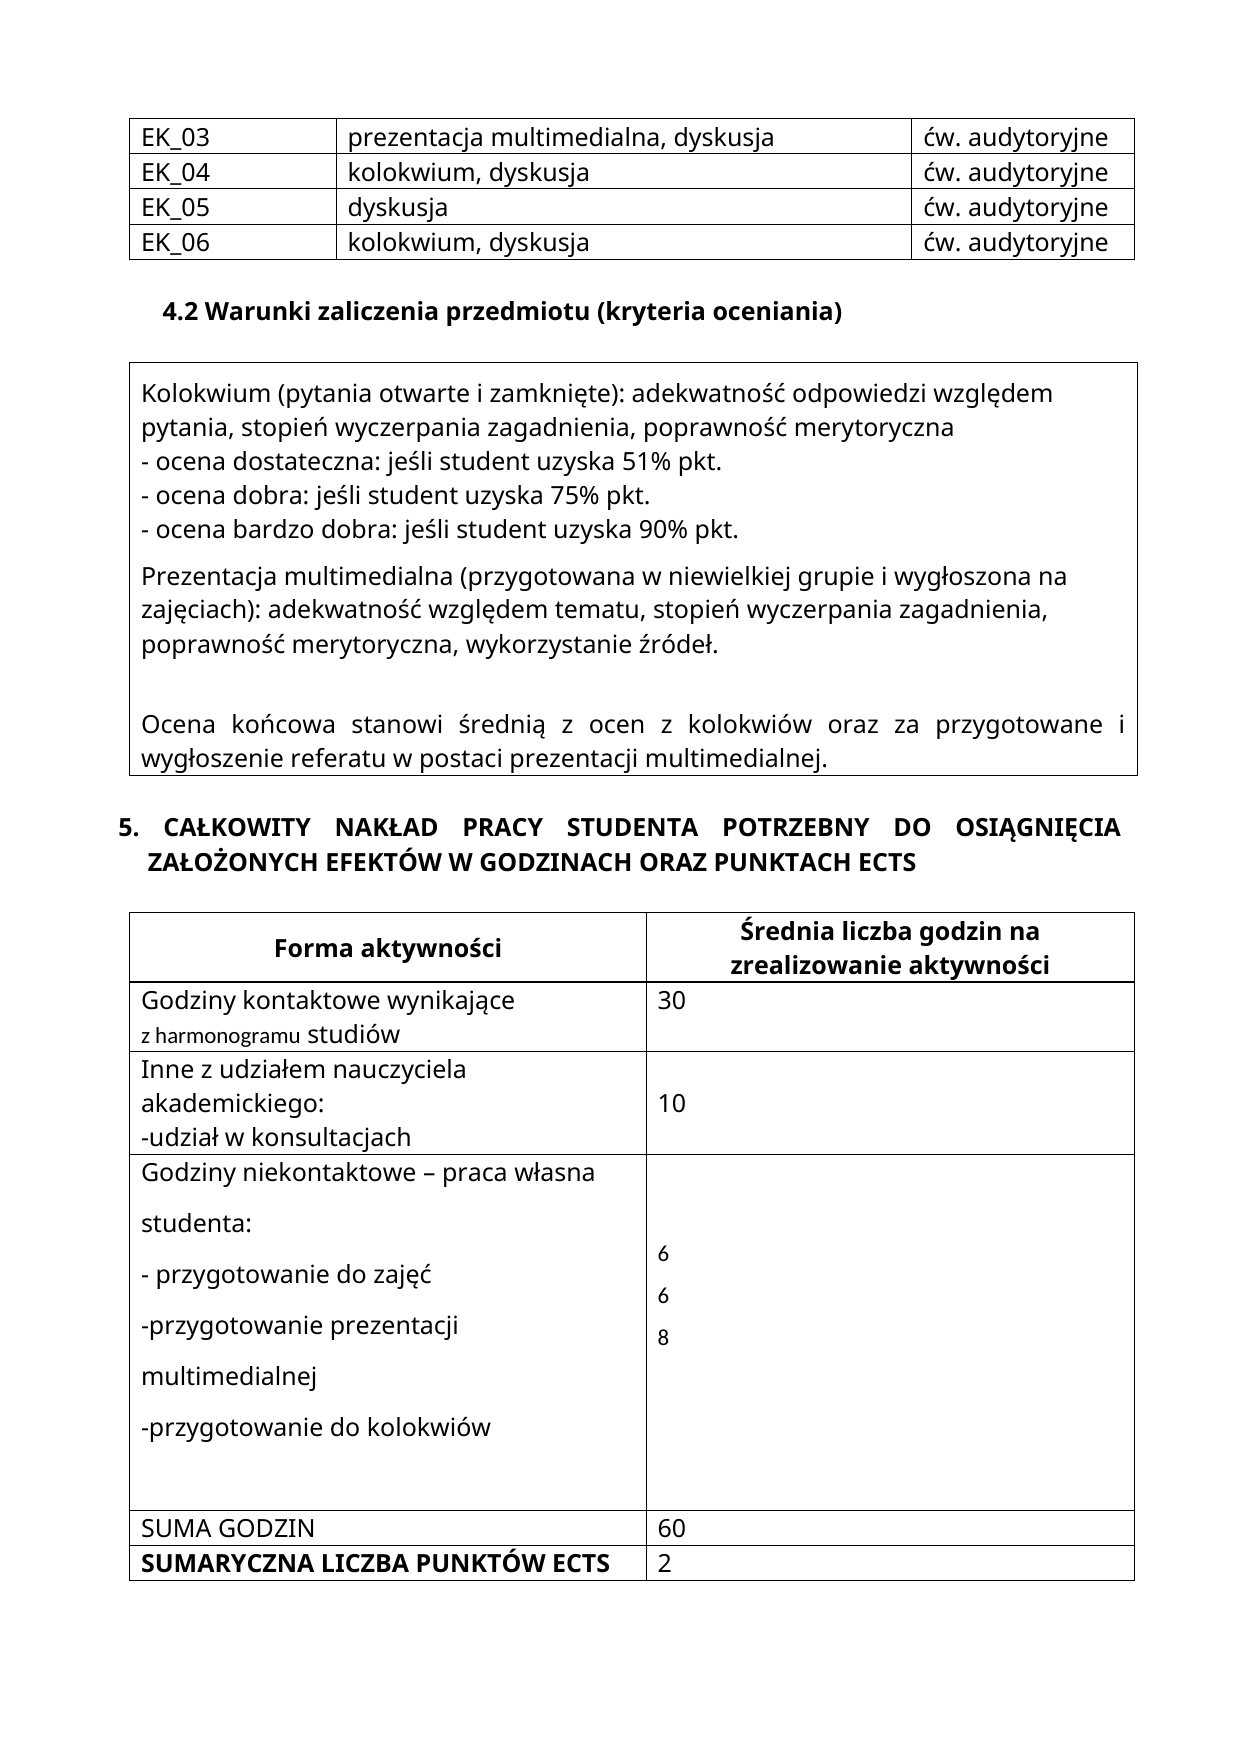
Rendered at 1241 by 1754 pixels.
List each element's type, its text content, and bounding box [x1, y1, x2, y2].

table_cell EK_03 [130, 119, 336, 153]
text 4.2 Warunki zaliczenia przedmiotu (kryteria oceniania) [162, 294, 1122, 328]
table_cell SUMA GODZIN [130, 1511, 646, 1544]
table_cell 10 [647, 1052, 1134, 1154]
table_cell prezentacja multimedialna, dyskusja [337, 119, 911, 153]
table_header Średnia liczba godzin na zrealizowanie aktywności [647, 913, 1134, 981]
table_cell kolokwium, dyskusja [337, 154, 911, 188]
table_cell EK_04 [130, 154, 336, 188]
table_cell ćw. audytoryjne [912, 189, 1134, 223]
table_header Forma aktywności [130, 913, 646, 981]
table_cell SUMARYCZNA LICZBA PUNKTÓW ECTS [130, 1546, 646, 1580]
table_header Kolokwium (pytania otwarte i zamknięte): adekwatność odpowiedzi względem pytania, stopień wyczerpania zagadnienia, poprawność merytoryczna - ocena dostateczna: jeśli student uzyska 51% pkt. - ocena dobra: jeśli student uzyska 75% pkt. - ocena bardzo dobra: jeśli student uzyska 90% pkt. Prezentacja multimedialna (przygotowana w niewielkiej grupie i wygłoszona na zajęciach): adekwatność względem tematu, stopień wyczerpania zagadnienia, poprawność merytoryczna, wykorzystanie źródeł. Ocena końcowa stanowi średnią z ocen z kolokwiów oraz za przygotowane i wygłoszenie referatu w postaci prezentacji multimedialnej. [130, 363, 1137, 775]
table_cell 30 [647, 983, 1134, 1051]
table_cell kolokwium, dyskusja [337, 225, 911, 258]
table_cell dyskusja [337, 189, 911, 223]
table_cell ćw. audytoryjne [912, 119, 1134, 153]
table_cell ćw. audytoryjne [912, 225, 1134, 258]
table_cell Godziny kontaktowe wynikające z harmonogramu studiów [130, 983, 646, 1051]
table_cell EK_06 [130, 225, 336, 258]
text 5. CAŁKOWITY NAKŁAD PRACY STUDENTA POTRZEBNY DO OSIĄGNIĘCIA ZAŁOŻONYCH EFEKTÓW W GODZINACH ORAZ PUNKTACH ECTS [118, 810, 1122, 878]
table_cell EK_05 [130, 189, 336, 223]
table_cell Godziny niekontaktowe – praca własna studenta: - przygotowanie do zajęć -przygotowanie prezentacji multimedialnej -przygotowanie do kolokwiów [130, 1155, 646, 1509]
table_cell ćw. audytoryjne [912, 154, 1134, 188]
table_cell 60 [647, 1511, 1134, 1544]
table_cell 2 [647, 1546, 1134, 1580]
table_cell Inne z udziałem nauczyciela akademickiego: -udział w konsultacjach [130, 1052, 646, 1154]
table_cell 6 6 8 [647, 1155, 1134, 1509]
